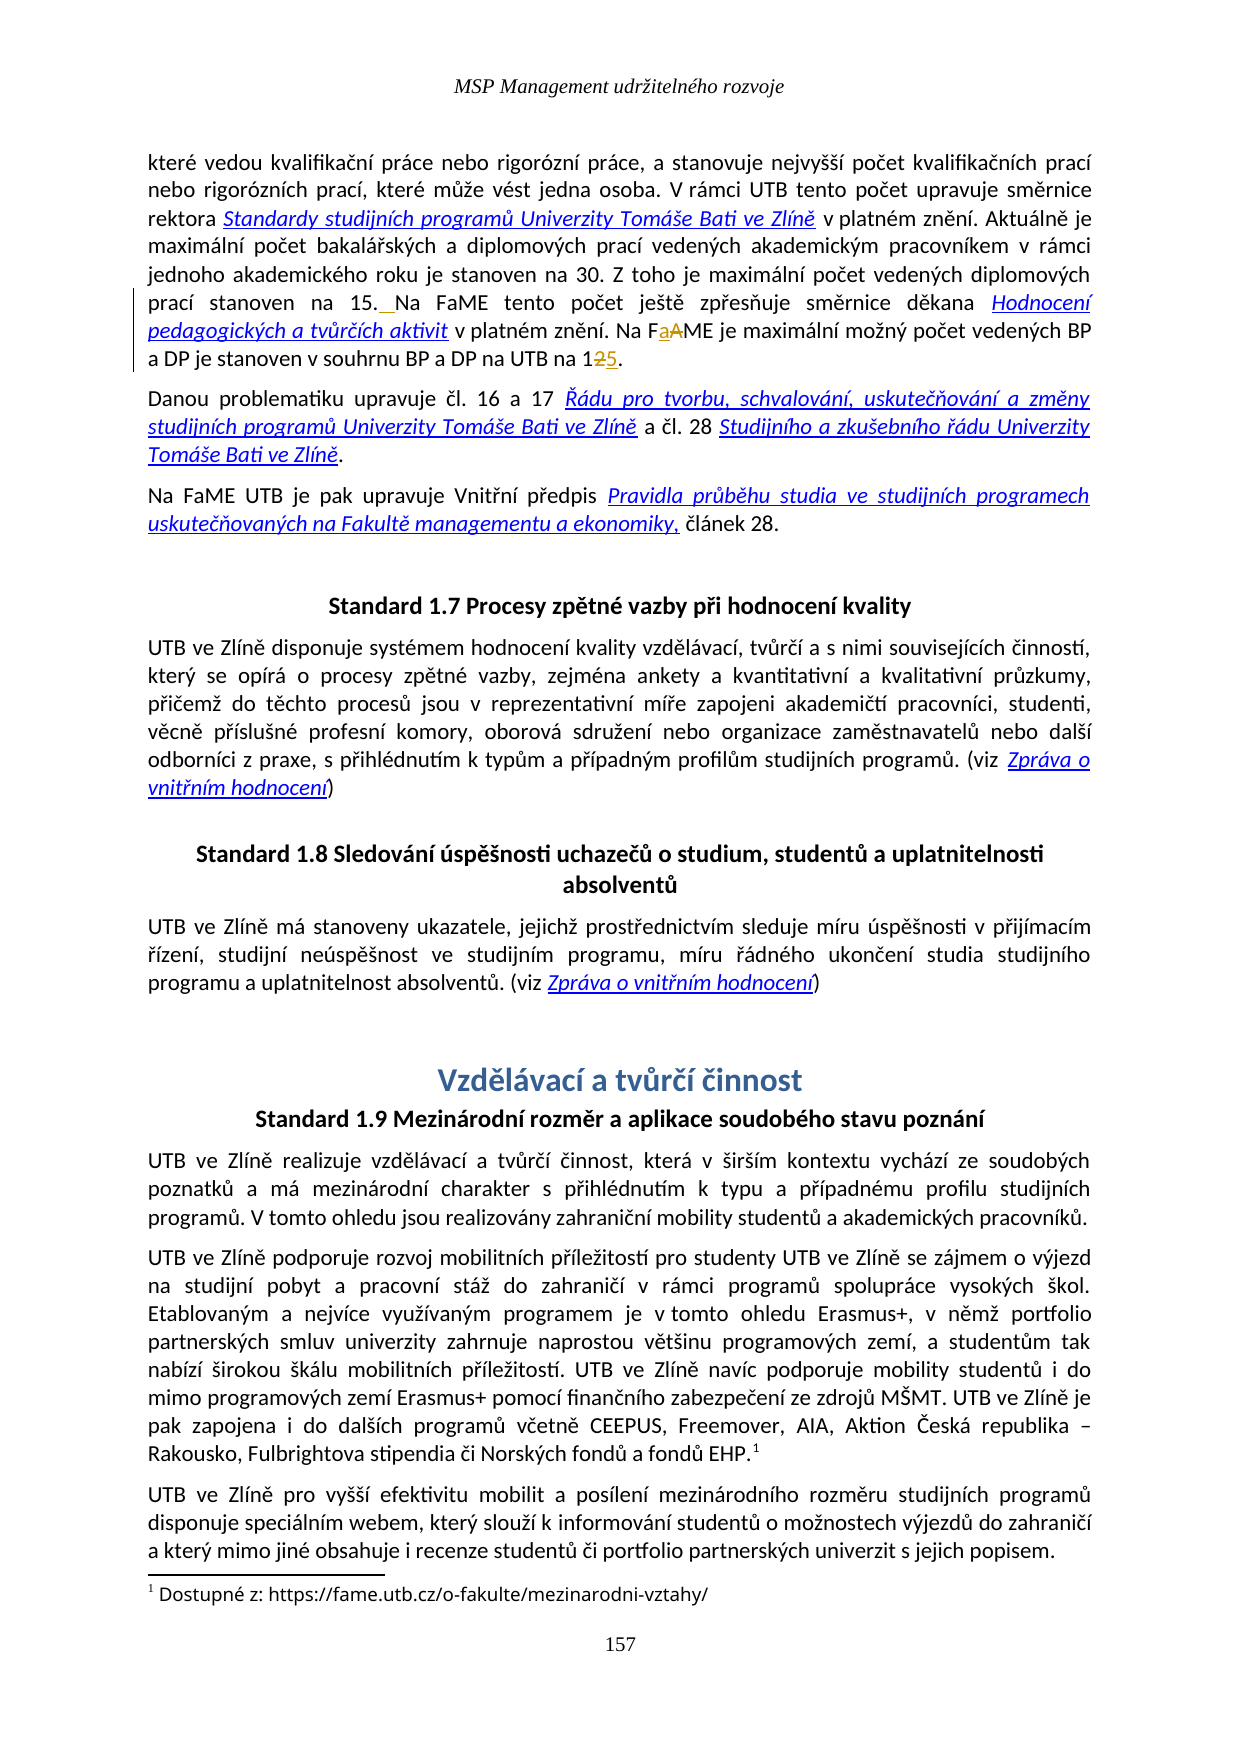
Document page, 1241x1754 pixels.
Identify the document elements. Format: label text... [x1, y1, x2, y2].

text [148, 148, 1093, 372]
text UTB ve Zlíně disponuje systémem hodnocení kvality vzdělávací, tvůrčí a s nimi souvisejících činností, který se opírá o procesy zpětné vazby, zejména ankety a kvantitativní a kvalitativní průzkumy, přičemž do těchto procesů jsou v reprezentativní míře zapojeni akademičtí pracovníci, studenti, věcně příslušné profesní komory, oborová sdružení nebo organizace zaměstnavatelů nebo další odborníci z praxe, s přihlédnutím k typům a případným profilům studijních programů. (viz Zpráva o vnitřním hodnocení) [148, 633, 1093, 801]
text Danou problematiku upravuje čl. 16 a 17 Řádu pro tvorbu, schvalování, uskutečňování a změny studijních programů Univerzity Tomáše Bati ve Zlíně a čl. 28 Studijního a zkušebního řádu Univerzity Tomáše Bati ve Zlíně. [148, 384, 1093, 468]
text UTB ve Zlíně realizuje vzdělávací a tvůrčí činnost, která v širším kontextu vychází ze soudobých poznatků a má mezinárodní charakter s přihlédnutím k typu a případnému profilu studijních programů. V tomto ohledu jsou realizovány zahraniční mobility studentů a akademických pracovníků. [148, 1147, 1093, 1231]
text UTB ve Zlíně má stanoveny ukazatele, jejichž prostřednictvím sleduje míru úspěšnosti v přijímacím řízení, studijní neúspěšnost ve studijním programu, míru řádného ukončení studia studijního programu a uplatnitelnost absolventů. (viz Zpráva o vnitřním hodnocení) [148, 912, 1093, 996]
text Na FaME UTB je pak upravuje Vnitřní předpis Pravidla průběhu studia ve studijních programech uskutečňovaných na Fakultě managementu a ekonomiky, článek 28. [148, 481, 1093, 537]
text Standard 1.7 Procesy zpětné vazby při hodnocení kvality [148, 590, 1093, 620]
text UTB ve Zlíně pro vyšší efektivitu mobilit a posílení mezinárodního rozměru studijních programů disponuje speciálním webem, který slouží k informování studentů o možnostech výjezdů do zahraničí a který mimo jiné obsahuje i recenze studentů či portfolio partnerských univerzit s jejich popisem. [148, 1480, 1093, 1564]
text UTB ve Zlíně podporuje rozvoj mobilitních příležitostí pro studenty UTB ve Zlíně se zájmem o výjezd na studijní pobyt a pracovní stáž do zahraničí v rámci programů spolupráce vysokých škol. Etablovaným a nejvíce využívaným programem je v tomto ohledu Erasmus+, v němž portfolio partnerských smluv univerzity zahrnuje naprostou většinu programových zemí, a studentům tak nabízí širokou škálu mobilitních příležitostí. UTB ve Zlíně navíc podporuje mobility studentů i do mimo programových zemí Erasmus+ pomocí finančního zabezpečení ze zdrojů MŠMT. UTB ve Zlíně je pak zapojena i do dalších programů včetně CEEPUS, Freemover, AIA, Aktion Česká republika – Rakousko, Fulbrightova stipendia či Norských fondů a fondů EHP. [148, 1243, 1093, 1467]
text Vzdělávací a tvůrčí činnost [148, 1059, 1093, 1099]
text Standard 1.9 Mezinárodní rozměr a aplikace soudobého stavu poznání [148, 1103, 1093, 1134]
text Standard 1.8 Sledování úspěšnosti uchazečů o studium, studentů a uplatnitelnosti absolventů [148, 838, 1093, 899]
